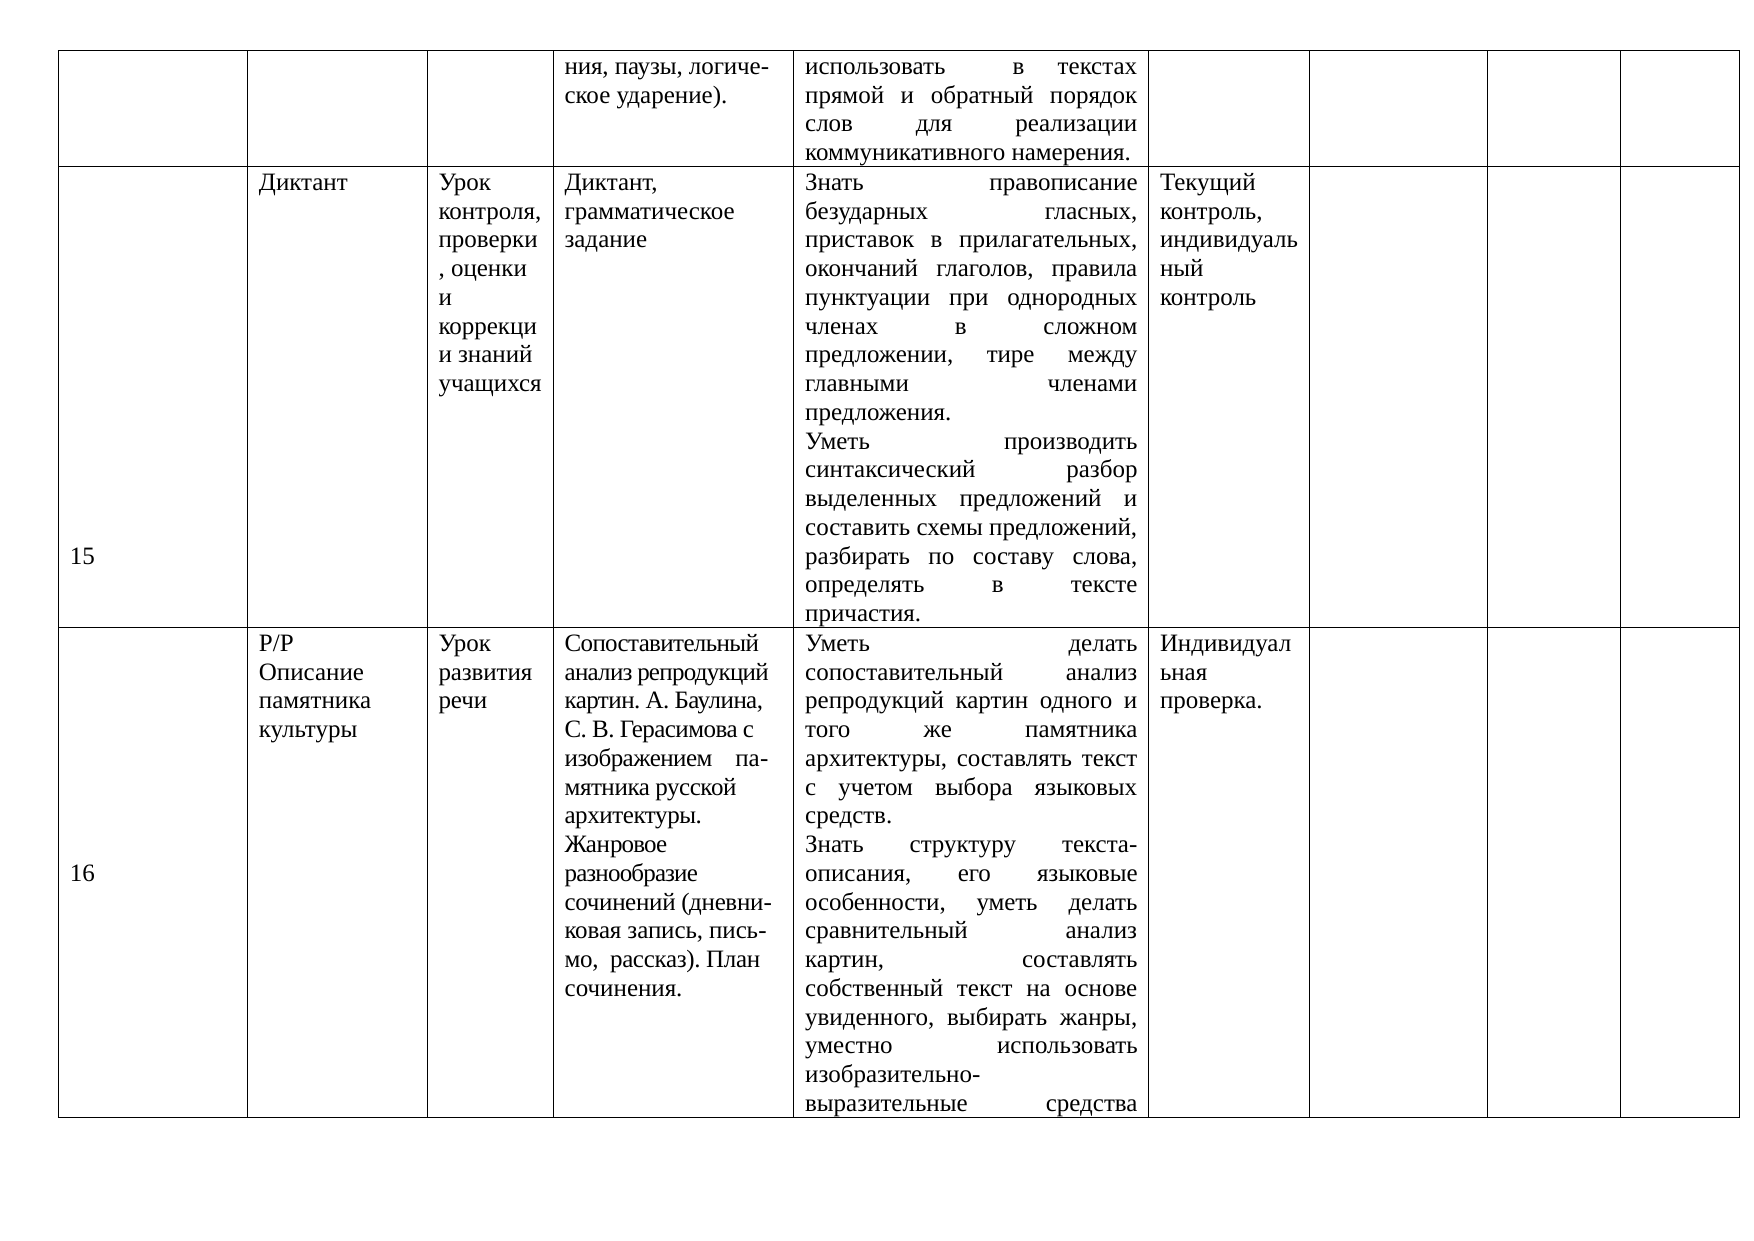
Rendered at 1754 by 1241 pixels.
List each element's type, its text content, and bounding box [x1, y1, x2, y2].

table_cell [1621, 167, 1739, 627]
table_cell [1488, 628, 1620, 1117]
table_cell 15 [59, 167, 247, 627]
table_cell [554, 51, 793, 166]
table_cell Знать правописание безударных гласных, приставок в прилагательных, окончаний глаголов, правила пунктуации при однородных членах в сложном предложении, тире между главными членами предложения. Уметь производить синтаксический разбор выделенных предложений и составить схемы предложений, разбирать по составу слова, определять в тексте причастия. [794, 167, 1148, 627]
table_cell [1310, 167, 1487, 627]
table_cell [554, 628, 793, 1117]
table_cell [1488, 51, 1620, 166]
table_cell Урок развития речи [428, 628, 553, 1117]
table_cell [1621, 51, 1739, 166]
table_cell Текущий контроль, индивидуальный контроль [1149, 167, 1309, 627]
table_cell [1149, 628, 1309, 1117]
table_cell [1488, 167, 1620, 627]
table_cell 14 [59, 51, 247, 166]
table_cell [1621, 628, 1739, 1117]
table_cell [794, 51, 1148, 166]
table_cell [794, 628, 1148, 1117]
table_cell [248, 628, 427, 1117]
table_cell Диктант, грамматическое задание [554, 167, 793, 627]
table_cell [428, 51, 553, 166]
table_cell [1310, 628, 1487, 1117]
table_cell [248, 51, 427, 166]
table_cell [1310, 51, 1487, 166]
table_cell Урок контроля, проверки, оценки и коррекции знаний учащихся [428, 167, 553, 627]
table_cell 16 [59, 628, 247, 1117]
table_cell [1149, 51, 1309, 166]
table_cell Диктант [248, 167, 427, 627]
